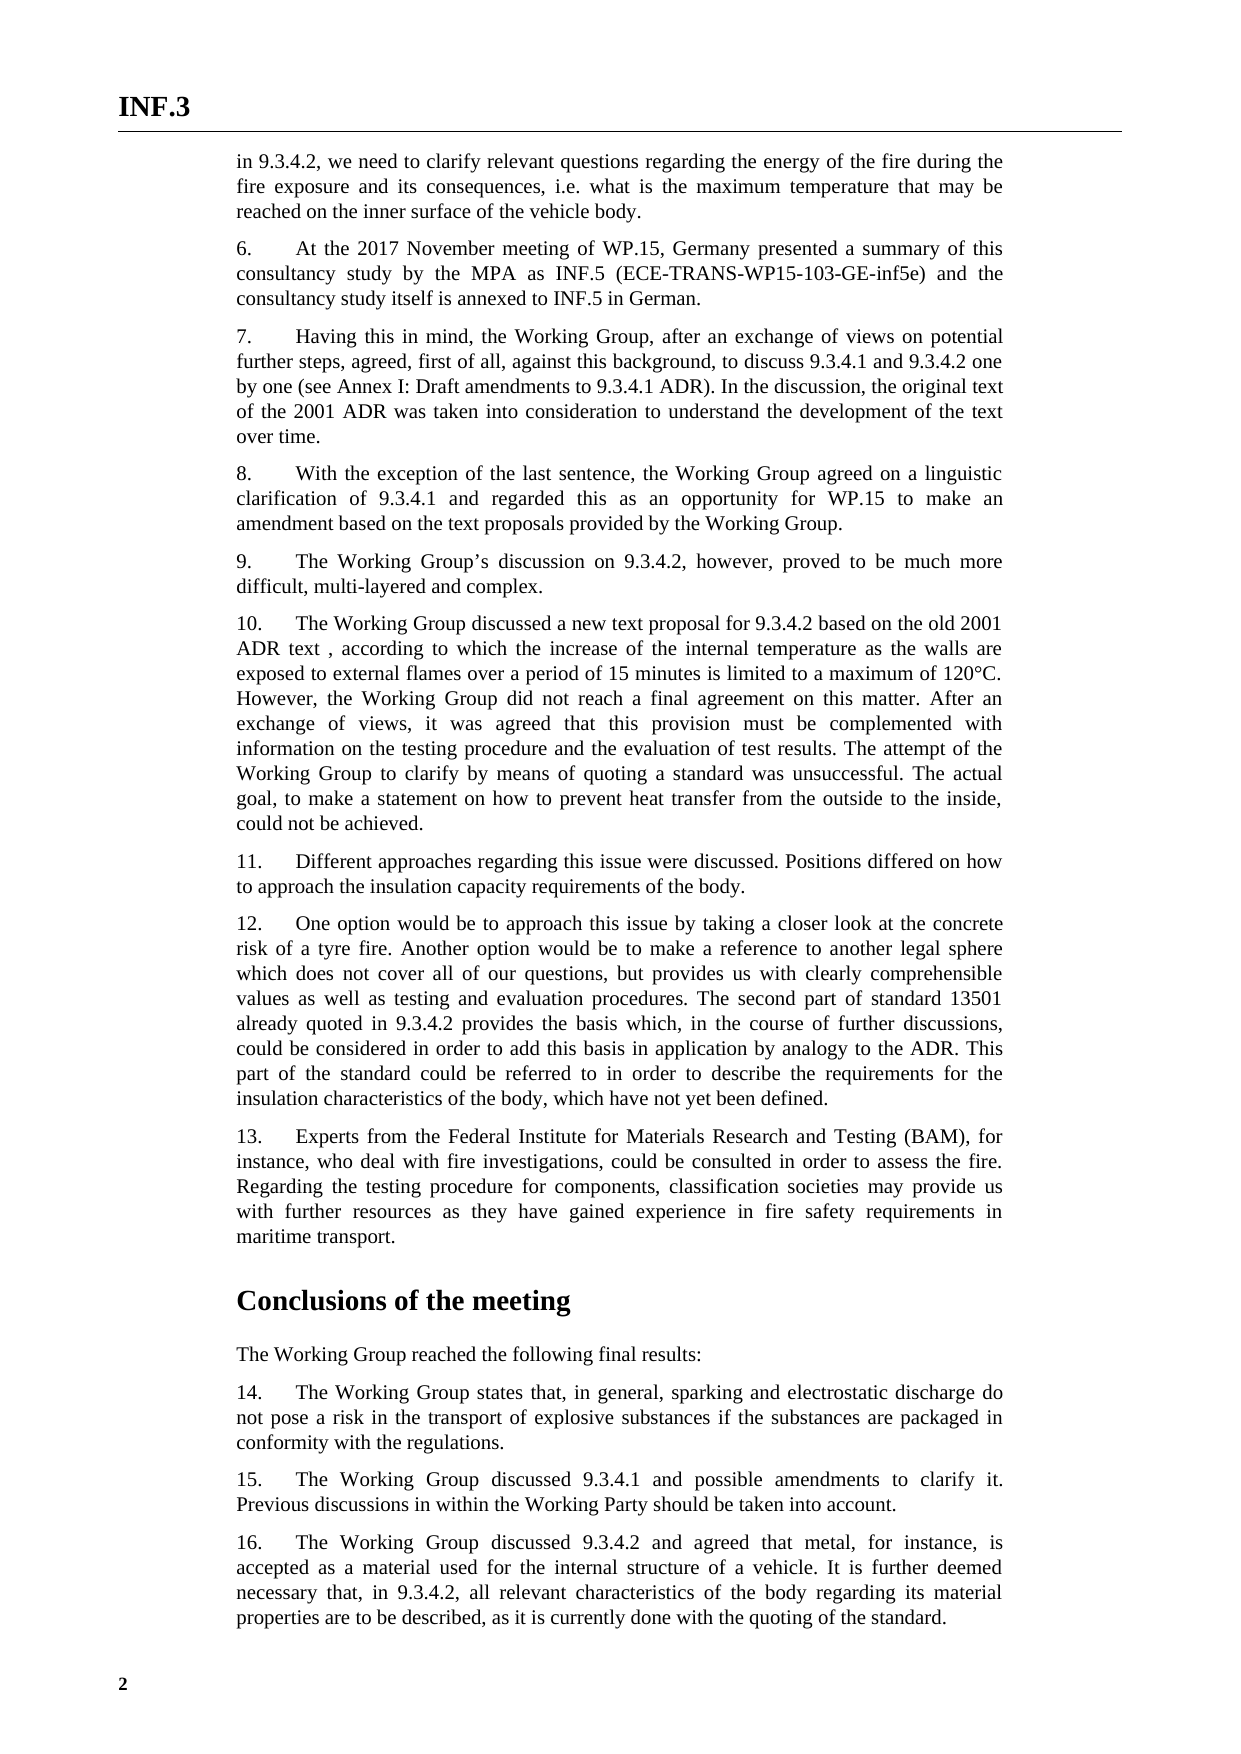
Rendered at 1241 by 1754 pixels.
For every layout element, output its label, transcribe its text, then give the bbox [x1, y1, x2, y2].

text 11. Different approaches regarding this issue were discussed. Positions differed on how to approach the insulation capacity requirements of the body. [236, 848, 1004, 898]
text 16. The Working Group discussed 9.3.4.2 and agreed that metal, for instance, is accepted as a material used for the internal structure of a vehicle. It is further deemed necessary that, in 9.3.4.2, all relevant characteristics of the body regarding its material properties are to be described, as it is currently done with the quoting of the standard. [236, 1529, 1004, 1629]
text 8. With the exception of the last sentence, the Working Group agreed on a linguistic clarification of 9.3.4.1 and regarded this as an opportunity for WP.15 to make an amendment based on the text proposals provided by the Working Group. [236, 460, 1004, 535]
text 12. One option would be to approach this issue by taking a closer look at the concrete risk of a tyre fire. Another option would be to make a reference to another legal sphere which does not cover all of our questions, but provides us with clearly comprehensible values as well as testing and evaluation procedures. The second part of standard 13501 already quoted in 9.3.4.2 provides the basis which, in the course of further discussions, could be considered in order to add this basis in application by analogy to the ADR. This part of the standard could be referred to in order to describe the requirements for the insulation characteristics of the body, which have not yet been defined. [236, 910, 1004, 1110]
text The Working Group reached the following final results: [236, 1341, 1004, 1366]
text 13. Experts from the Federal Institute for Materials Research and Testing (BAM), for instance, who deal with fire investigations, could be consulted in order to assess the fire. Regarding the testing procedure for components, classification societies may provide us with further resources as they have gained experience in fire safety requirements in maritime transport. [236, 1123, 1004, 1248]
text 15. The Working Group discussed 9.3.4.1 and possible amendments to clarify it. Previous discussions in within the Working Party should be taken into account. [236, 1466, 1004, 1516]
text 14. The Working Group states that, in general, sparking and electrostatic discharge do not pose a risk in the transport of explosive substances if the substances are packaged in conformity with the regulations. [236, 1379, 1004, 1454]
text 9. The Working Group’s discussion on 9.3.4.2, however, proved to be much more difficult, multi-layered and complex. [236, 548, 1004, 598]
text 10. The Working Group discussed a new text proposal for 9.3.4.2 based on the old 2001 ADR text , according to which the increase of the internal temperature as the walls are exposed to external flames over a period of 15 minutes is limited to a maximum of 120°C. However, the Working Group did not reach a final agreement on this matter. After an exchange of views, it was agreed that this provision must be complemented with information on the testing procedure and the evaluation of test results. The attempt of the Working Group to clarify by means of quoting a standard was unsuccessful. The actual goal, to make a statement on how to prevent heat transfer from the outside to the inside, could not be achieved. [236, 610, 1004, 835]
text 6. At the 2017 November meeting of WP.15, Germany presented a summary of this consultancy study by the MPA as INF.5 (ECE-TRANS-WP15-103-GE-inf5e) and the consultancy study itself is annexed to INF.5 in German. [236, 235, 1004, 310]
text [236, 148, 1004, 223]
text 7. Having this in mind, the Working Group, after an exchange of views on potential further steps, agreed, first of all, against this background, to discuss 9.3.4.1 and 9.3.4.2 one by one (see Annex I: Draft amendments to 9.3.4.1 ADR). In the discussion, the original text of the 2001 ADR was taken into consideration to understand the development of the text over time. [236, 323, 1004, 448]
text Conclusions of the meeting [118, 1285, 1004, 1316]
